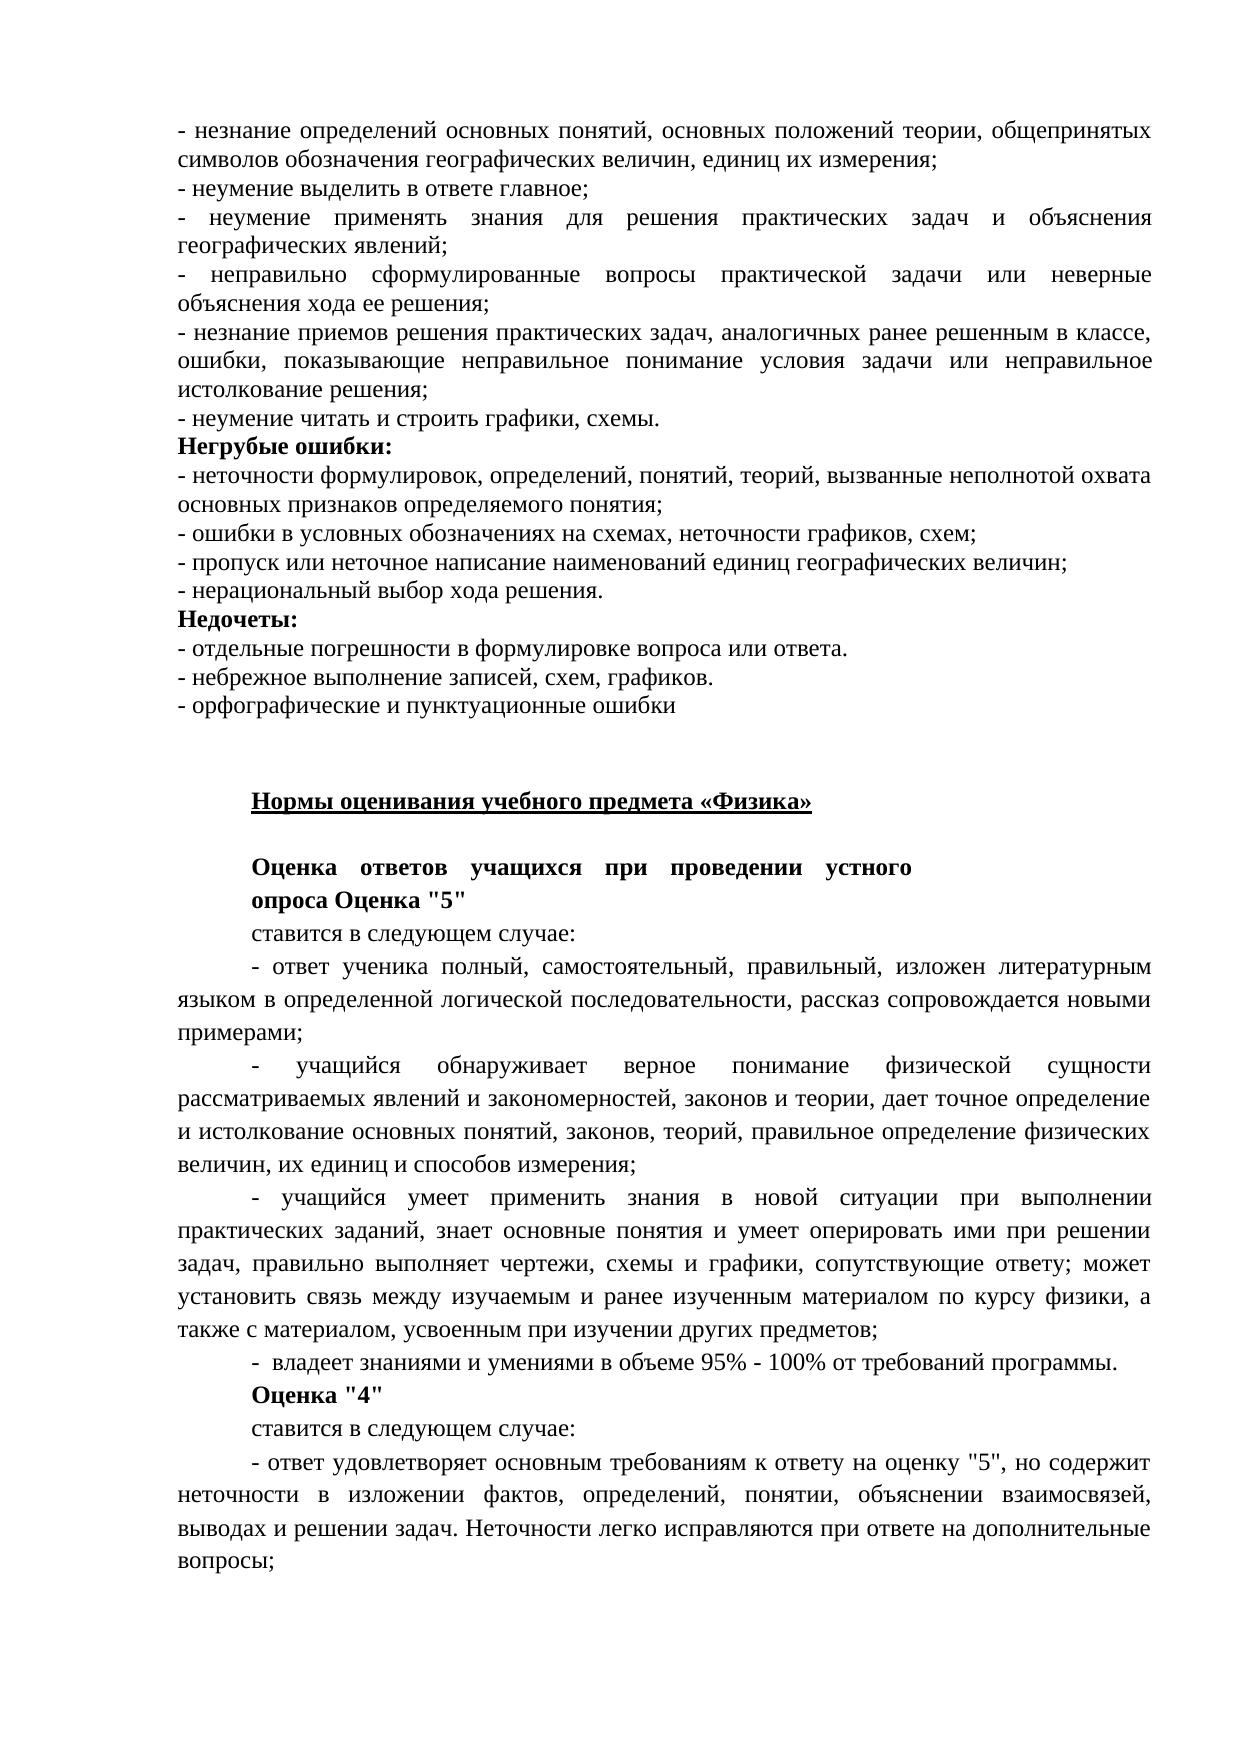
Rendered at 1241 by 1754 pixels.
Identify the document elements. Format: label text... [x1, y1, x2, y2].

list орфографические и пунктуационные ошибки [177, 691, 1238, 719]
list неточности формулировок, определений, понятий, теорий, вызванные неполнотой охвата основных признаков определяемого понятия; [177, 461, 1152, 518]
subtitle Негрубые ошибки: [177, 432, 1238, 461]
list учащийся умеет применить знания в новой ситуации при выполнении практических заданий, знает основные понятия и умеет оперировать ими при решении задач, правильно выполняет чертежи, схемы и графики, сопутствующие ответу; может установить связь между изучаемым и ранее изученным материалом по курсу физики, а также с материалом, усвоенным при изучении других предметов; [177, 1182, 1152, 1343]
list неумение применять знания для решения практических задач и объяснения географических явлений; [177, 202, 1152, 259]
list учащийся обнаруживает верное понимание физической сущности рассматриваемых явлений и закономерностей, законов и теории, дает точное определение и истолкование основных понятий, законов, теорий, правильное определение физических величин, их единиц и способов измерения; [177, 1050, 1151, 1178]
list неправильно сформулированные вопросы практической задачи или неверные объяснения хода ее решения; [177, 259, 1152, 317]
list пропуск или неточное написание наименований единиц географических величин; [177, 547, 1238, 576]
list ошибки в условных обозначениях на схемах, неточности графиков, схем; [177, 518, 1238, 547]
text ставится в следующем случае: [251, 918, 1238, 947]
subtitle Оценка "4" [251, 1380, 1238, 1409]
text ставится в следующем случае: [251, 1413, 1238, 1442]
list отдельные погрешности в формулировке вопроса или ответа. [177, 633, 1238, 662]
list незнание определений основных понятий, основных положений теории, общепринятых символов обозначения географических величин, единиц их измерения; [177, 115, 1152, 173]
list ответ удовлетворяет основным требованиям к ответу на оценку "5", но содержит неточности в изложении фактов, определений, понятии, объяснении взаимосвязей, выводах и решении задач. Неточности легко исправляются при ответе на дополнительные вопросы; [177, 1447, 1151, 1574]
list небрежное выполнение записей, схем, графиков. [177, 662, 1238, 691]
list неумение выделить в ответе главное; [177, 173, 1238, 201]
text Оценка ответов учащихся при проведении устного опроса Оценка "5" [251, 852, 913, 913]
list ответ ученика полный, самостоятельный, правильный, изложен литературным языком в определенной логической последовательности, рассказ сопровождается новыми примерами; [177, 951, 1152, 1046]
list неумение читать и строить графики, схемы. [177, 403, 1238, 432]
list владеет знаниями и умениями в объеме 95% - 100% от требований программы. [251, 1347, 1238, 1376]
list незнание приемов решения практических задач, аналогичных ранее решенным в классе, ошибки, показывающие неправильное понимание условия задачи или неправильное истолкование решения; [177, 317, 1152, 403]
subtitle Недочеты: [177, 605, 1238, 633]
subtitle Нормы оценивания учебного предмета «Физика» [251, 786, 1238, 815]
list нерациональный выбор хода решения. [177, 576, 1238, 604]
